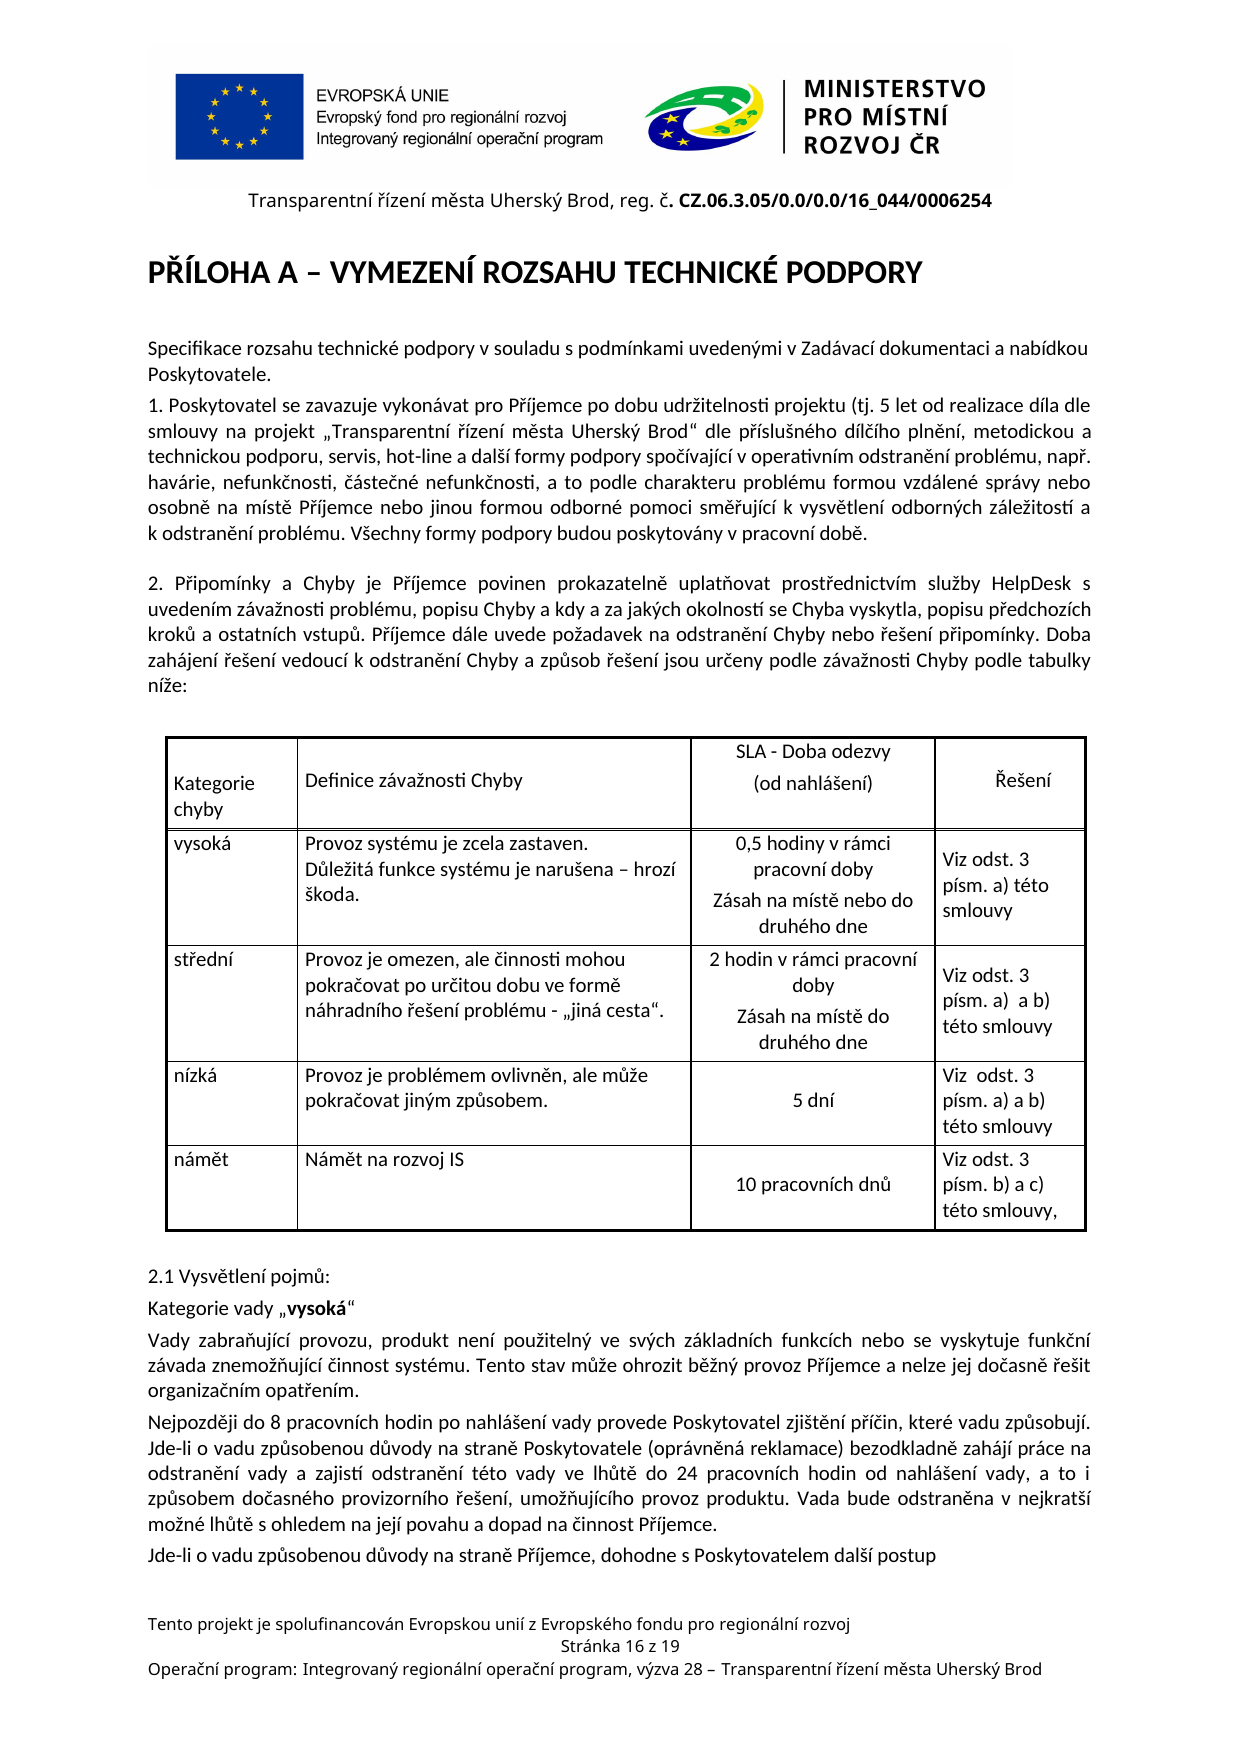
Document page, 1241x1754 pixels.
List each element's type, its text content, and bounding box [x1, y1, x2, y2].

picture [147, 44, 1013, 188]
list 1. Poskytovatel se zavazuje vykonávat pro Příjemce po dobu udržitelnosti projektu (tj. 5 let od realizace díla dle smlouvy na projekt „Transparentní řízení města Uherský Brod“ dle příslušného dílčího plnění, metodickou a technickou podporu, servis, hot-line a další formy podpory spočívající v operativním odstranění problému, např. havárie, nefunkčnosti, částečné nefunkčnosti, a to podle charakteru problému formou vzdálené správy nebo osobně na místě Příjemce nebo jinou formou odborné pomoci směřující k vysvětlení odborných záležitostí a k odstranění problému. Všechny formy podpory budou poskytovány v pracovní době. [148, 393, 1093, 545]
table_cell Viz odst. 3 písm. b) a c) této smlouvy, [936, 1146, 1084, 1229]
table_header Řešení [936, 739, 1084, 827]
text Nejpozději do 8 pracovních hodin po nahlášení vady provede Poskytovatel zjištění příčin, které vadu způsobují. Jde-li o vadu způsobenou důvody na straně Poskytovatele (oprávněná reklamace) bezodkladně zahájí práce na odstranění vady a zajistí odstranění této vady ve lhůtě do 24 pracovních hodin od nahlášení vady, a to i způsobem dočasného provizorního řešení, umožňujícího provoz produktu. Vada bude odstraněna v nejkratší možné lhůtě s ohledem na její povahu a dopad na činnost Příjemce. [148, 1409, 1093, 1536]
table_cell střední [168, 946, 297, 1061]
table_header Kategorie chyby [168, 739, 297, 827]
table_cell 10 pracovních dnů [692, 1146, 934, 1229]
text Jde-li o vadu způsobenou důvody na straně Příjemce, dohodne s Poskytovatelem další postup [148, 1543, 1093, 1568]
text Specifikace rozsahu technické podpory v souladu s podmínkami uvedenými v Zadávací dokumentaci a nabídkou Poskytovatele. [148, 336, 1093, 386]
text Kategorie vady „vysoká“ [148, 1295, 1093, 1321]
text 2.1 Vysvětlení pojmů: [148, 1263, 1093, 1289]
table_cell nízká [168, 1062, 297, 1144]
table_cell Provoz je omezen, ale činnosti mohou pokračovat po určitou dobu ve formě náhradního řešení problému - „jiná cesta“. [298, 946, 690, 1061]
table_cell námět [168, 1146, 297, 1229]
table_cell Viz odst. 3 písm. a) a b) této smlouvy [936, 946, 1084, 1061]
table_cell Viz odst. 3 písm. a) této smlouvy [936, 831, 1084, 945]
table_cell 5 dní [692, 1062, 934, 1144]
table_cell Provoz je problémem ovlivněn, ale může pokračovat jiným způsobem. [298, 1062, 690, 1144]
table_cell vysoká [168, 831, 297, 945]
text Vady zabraňující provozu, produkt není použitelný ve svých základních funkcích nebo se vyskytuje funkční závada znemožňující činnost systému. Tento stav může ohrozit běžný provoz Příjemce a nelze jej dočasně řešit organizačním opatřením. [148, 1327, 1093, 1403]
table_header Definice závažnosti Chyby [298, 739, 690, 827]
table_cell 0,5 hodiny v rámci pracovní doby Zásah na místě nebo do druhého dne [692, 831, 934, 945]
subtitle Příloha A – Vymezení rozsahu TECHNICKÉ podpory [148, 251, 1093, 291]
list 2. Připomínky a Chyby je Příjemce povinen prokazatelně uplatňovat prostřednictvím služby HelpDesk s uvedením závažnosti problému, popisu Chyby a kdy a za jakých okolností se Chyba vyskytla, popisu předchozích kroků a ostatních vstupů. Příjemce dále uvede požadavek na odstranění Chyby nebo řešení připomínky. Doba zahájení řešení vedoucí k odstranění Chyby a způsob řešení jsou určeny podle závažnosti Chyby podle tabulky níže: [148, 571, 1093, 698]
table_cell Námět na rozvoj IS [298, 1146, 690, 1229]
table_cell Viz odst. 3 písm. a) a b) této smlouvy [936, 1062, 1084, 1144]
table_cell Provoz systému je zcela zastaven. Důležitá funkce systému je narušena – hrozí škoda. [298, 831, 690, 945]
table_header SLA - Doba odezvy (od nahlášení) [692, 739, 934, 827]
table_cell 2 hodin v rámci pracovní doby Zásah na místě do druhého dne [692, 946, 934, 1061]
